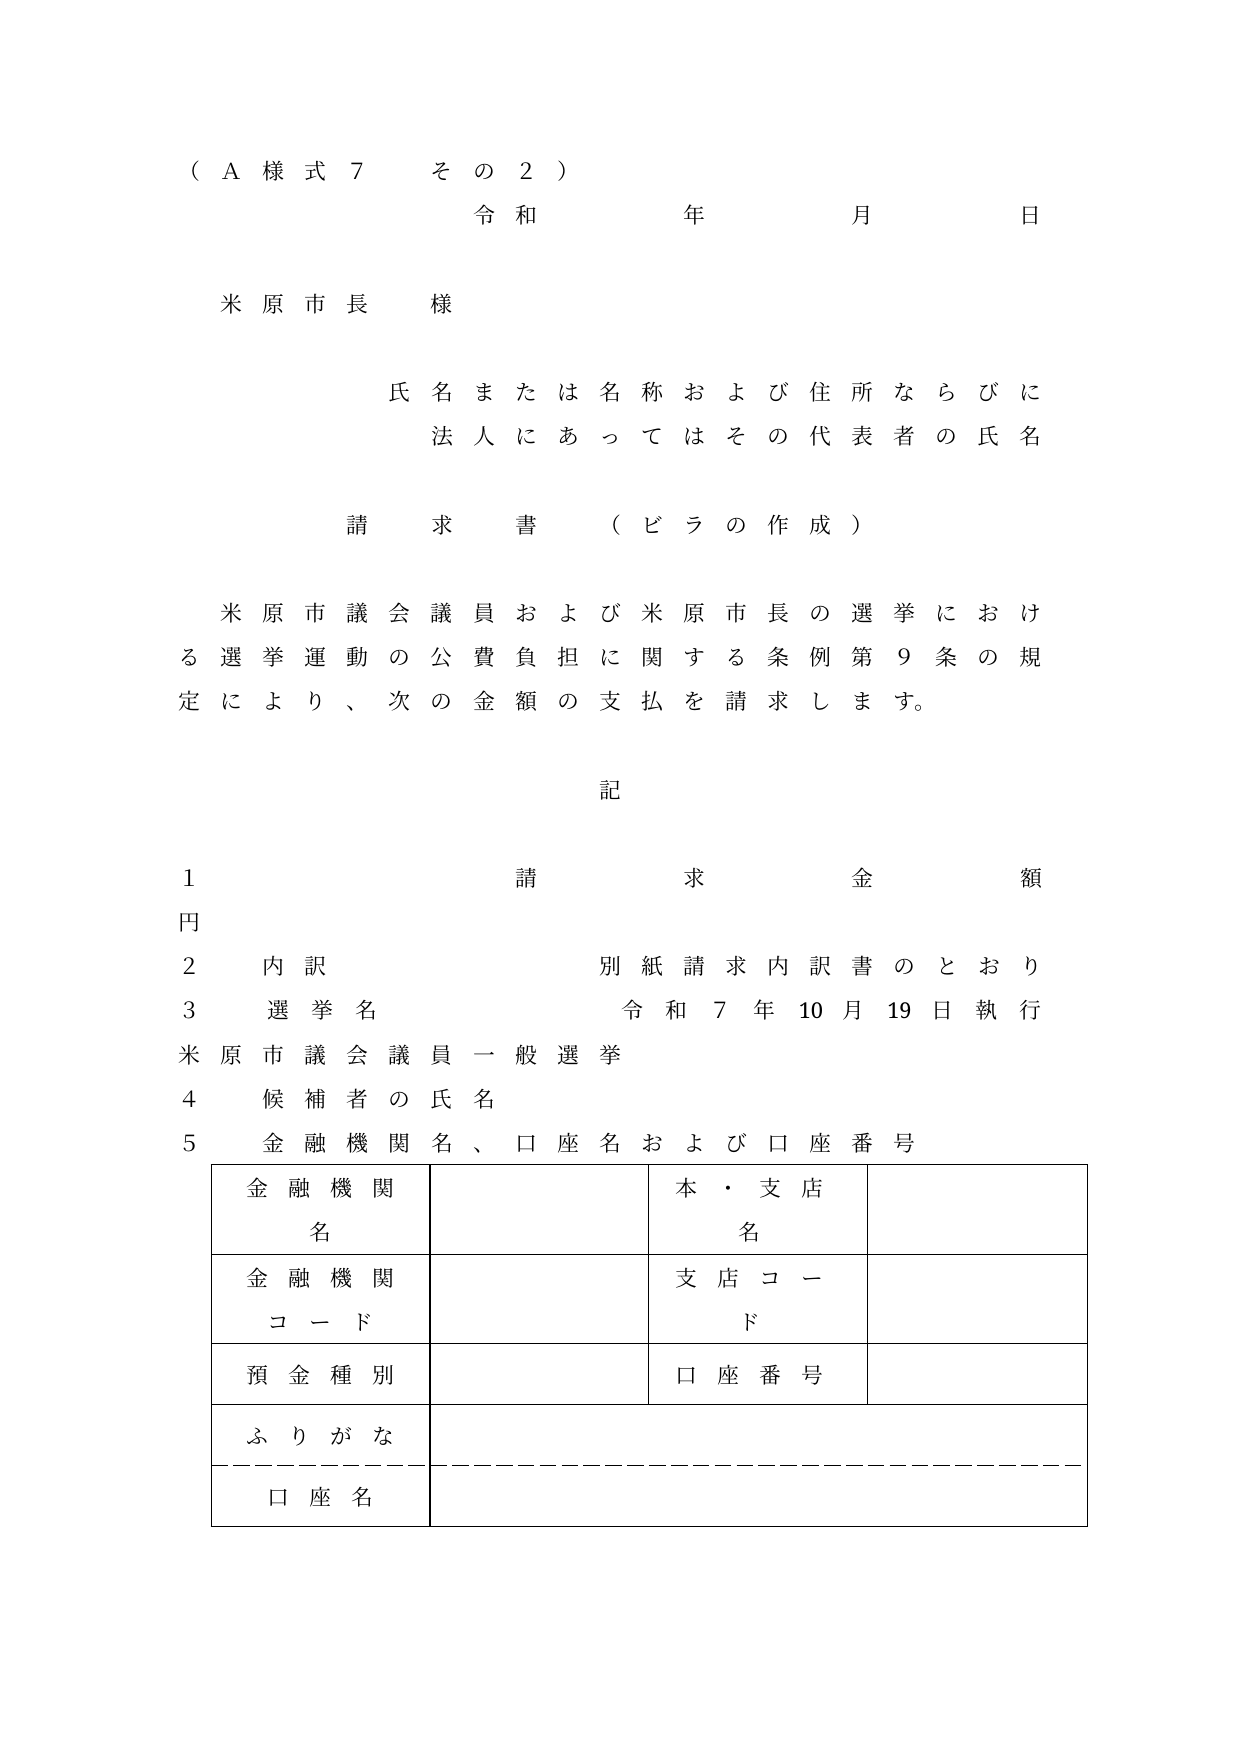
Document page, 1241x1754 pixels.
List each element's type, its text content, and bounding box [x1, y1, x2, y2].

table_cell [431, 1255, 648, 1343]
table_cell 預金種別 [212, 1344, 429, 1404]
text 氏名または名称および住所ならびに [178, 369, 1062, 413]
text 米原市長 様 [178, 281, 1062, 325]
table_cell [431, 1465, 1087, 1526]
text ３ 選挙名 令和７年10月19日執行 米原市議会議員一般選挙 [178, 987, 1062, 1076]
text 米原市議会議員および米原市長の選挙における選挙運動の公費負担に関する条例第９条の規定により、次の金額の支払を請求します。 [178, 590, 1062, 722]
text ２ 内訳 別紙請求内訳書のとおり [178, 943, 1062, 987]
text ５ 金融機関名、口座名および口座番号 [178, 1120, 1062, 1164]
table_header 金融機関名 [212, 1165, 429, 1253]
table_header 本・支店名 [649, 1165, 867, 1253]
table_cell 口座番号 [649, 1344, 867, 1404]
text 記 [178, 767, 1062, 811]
table_cell [431, 1344, 648, 1404]
table_cell [868, 1255, 1087, 1343]
text 法人にあってはその代表者の氏名 [178, 413, 1062, 457]
table_cell [431, 1405, 1087, 1465]
text １ 請求金額 円 [178, 855, 1062, 943]
table_header [431, 1165, 648, 1253]
table_cell ふりがな [212, 1405, 429, 1465]
text 請 求 書 （ビラの作成） [178, 502, 1062, 546]
table_cell 金融機関コード [212, 1255, 429, 1343]
text ４ 候補者の氏名 [178, 1076, 1062, 1120]
text （Ａ様式７ その２） [178, 148, 1062, 192]
table_cell 支店コード [649, 1255, 867, 1343]
table_header [868, 1165, 1087, 1253]
table_cell 口座名 [212, 1465, 429, 1526]
text 令和 年 月 日 [178, 192, 1062, 237]
table_cell [868, 1344, 1087, 1404]
